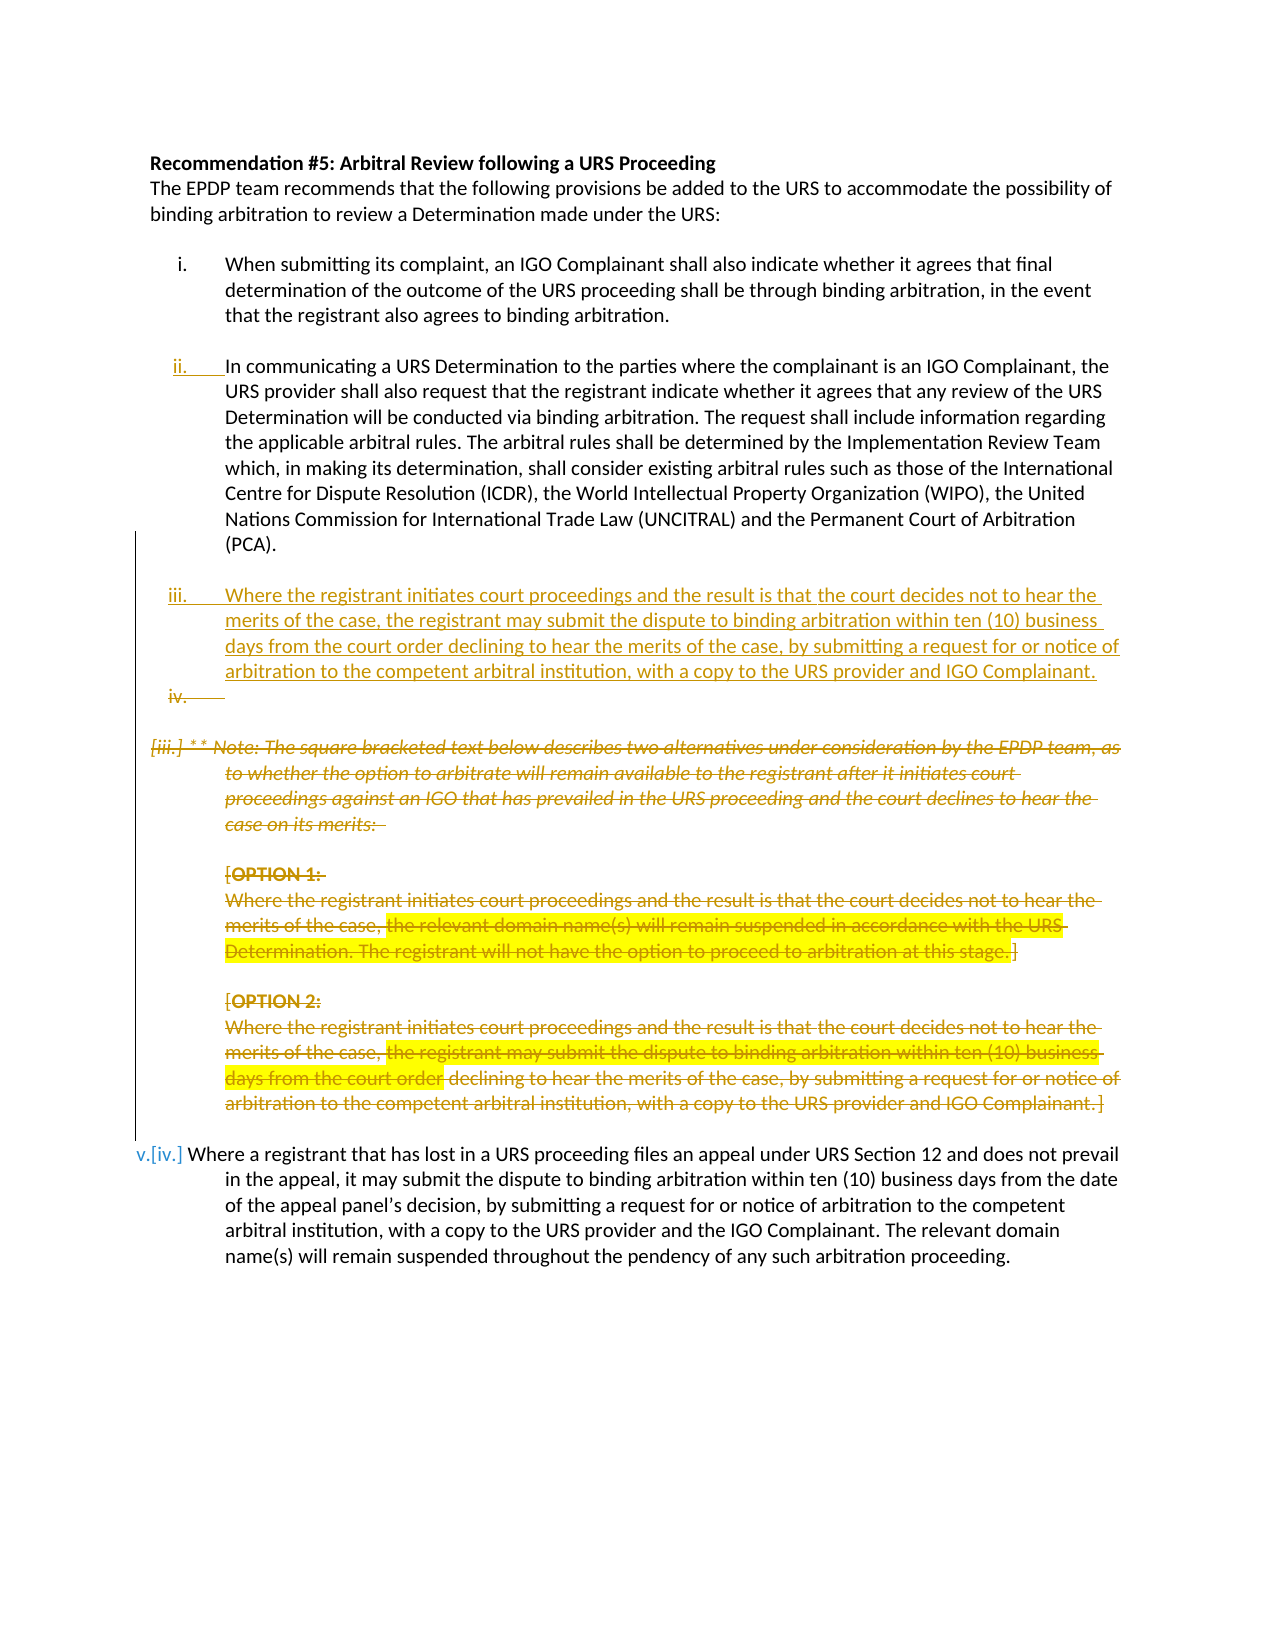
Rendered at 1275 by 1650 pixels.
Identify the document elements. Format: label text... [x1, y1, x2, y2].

text The EPDP team recommends that the following provisions be added to the URS to accommodate the possibility of binding arbitration to review a Determination made under the URS: [150, 175, 1125, 226]
list In communicating a URS Determination to the parties where the complainant is an IGO Complainant, the URS provider shall also request that the registrant indicate whether it agrees that any review of the URS Determination will be conducted via binding arbitration. The request shall include information regarding the applicable arbitral rules. The arbitral rules shall be determined by the Implementation Review Team which, in making its determination, shall consider existing arbitral rules such as those of the International Centre for Dispute Resolution (ICDR), the World Intellectual Property Organization (WIPO), the United Nations Commission for International Trade Law (UNCITRAL) and the Permanent Court of Arbitration (PCA). [187, 353, 1125, 557]
list Where a registrant that has lost in a URS proceeding files an appeal under URS Section 12 and does not prevail in the appeal, it may submit the dispute to binding arbitration within ten (10) business days from the date of the appeal panel’s decision, by submitting a request for or notice of arbitration to the competent arbitral institution, with a copy to the URS provider and the IGO Complainant. The relevant domain name(s) will remain suspended throughout the pendency of any such arbitration proceeding. [187, 1141, 1125, 1268]
text Recommendation #5: Arbitral Review following a URS Proceeding [150, 150, 1125, 175]
list When submitting its complaint, an IGO Complainant shall also indicate whether it agrees that final determination of the outcome of the URS proceeding shall be through binding arbitration, in the event that the registrant also agrees to binding arbitration. [187, 252, 1125, 328]
